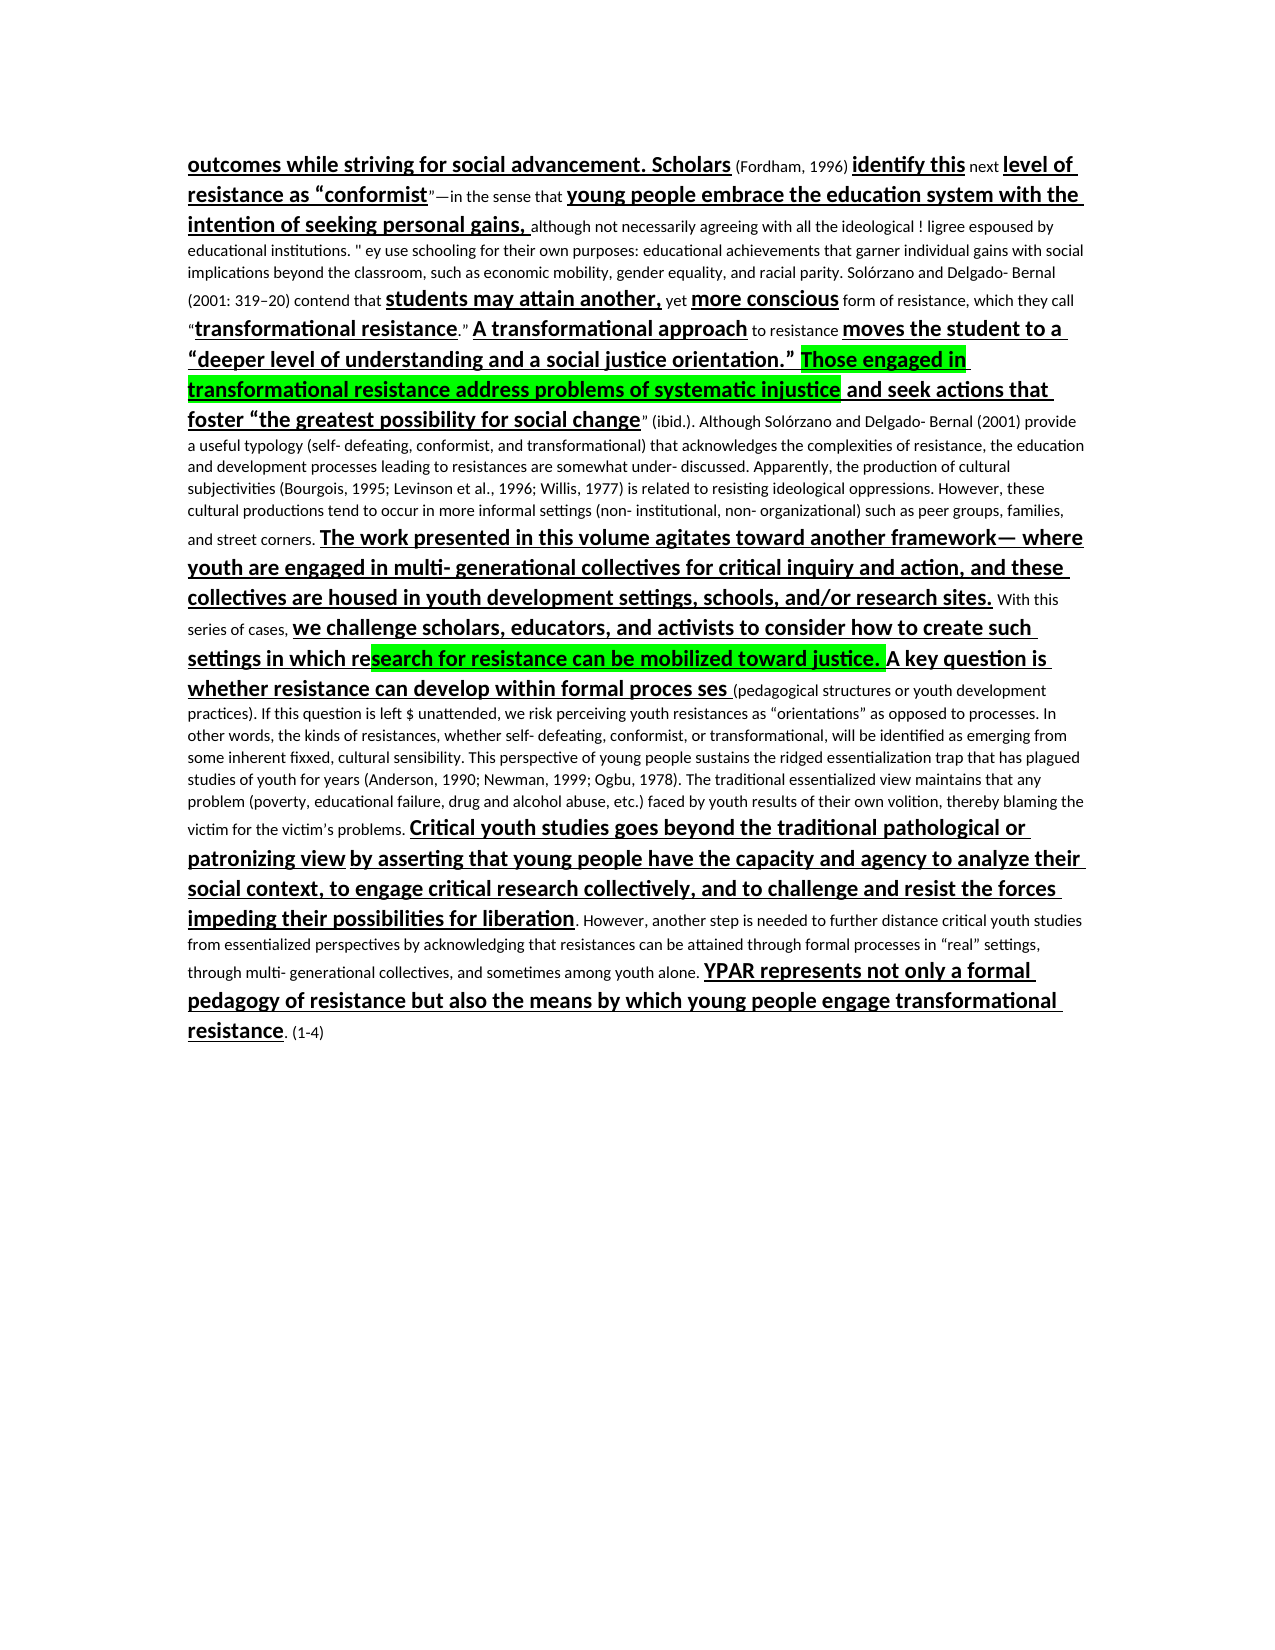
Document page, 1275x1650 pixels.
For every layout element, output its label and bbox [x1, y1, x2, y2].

text [187, 150, 1087, 1045]
